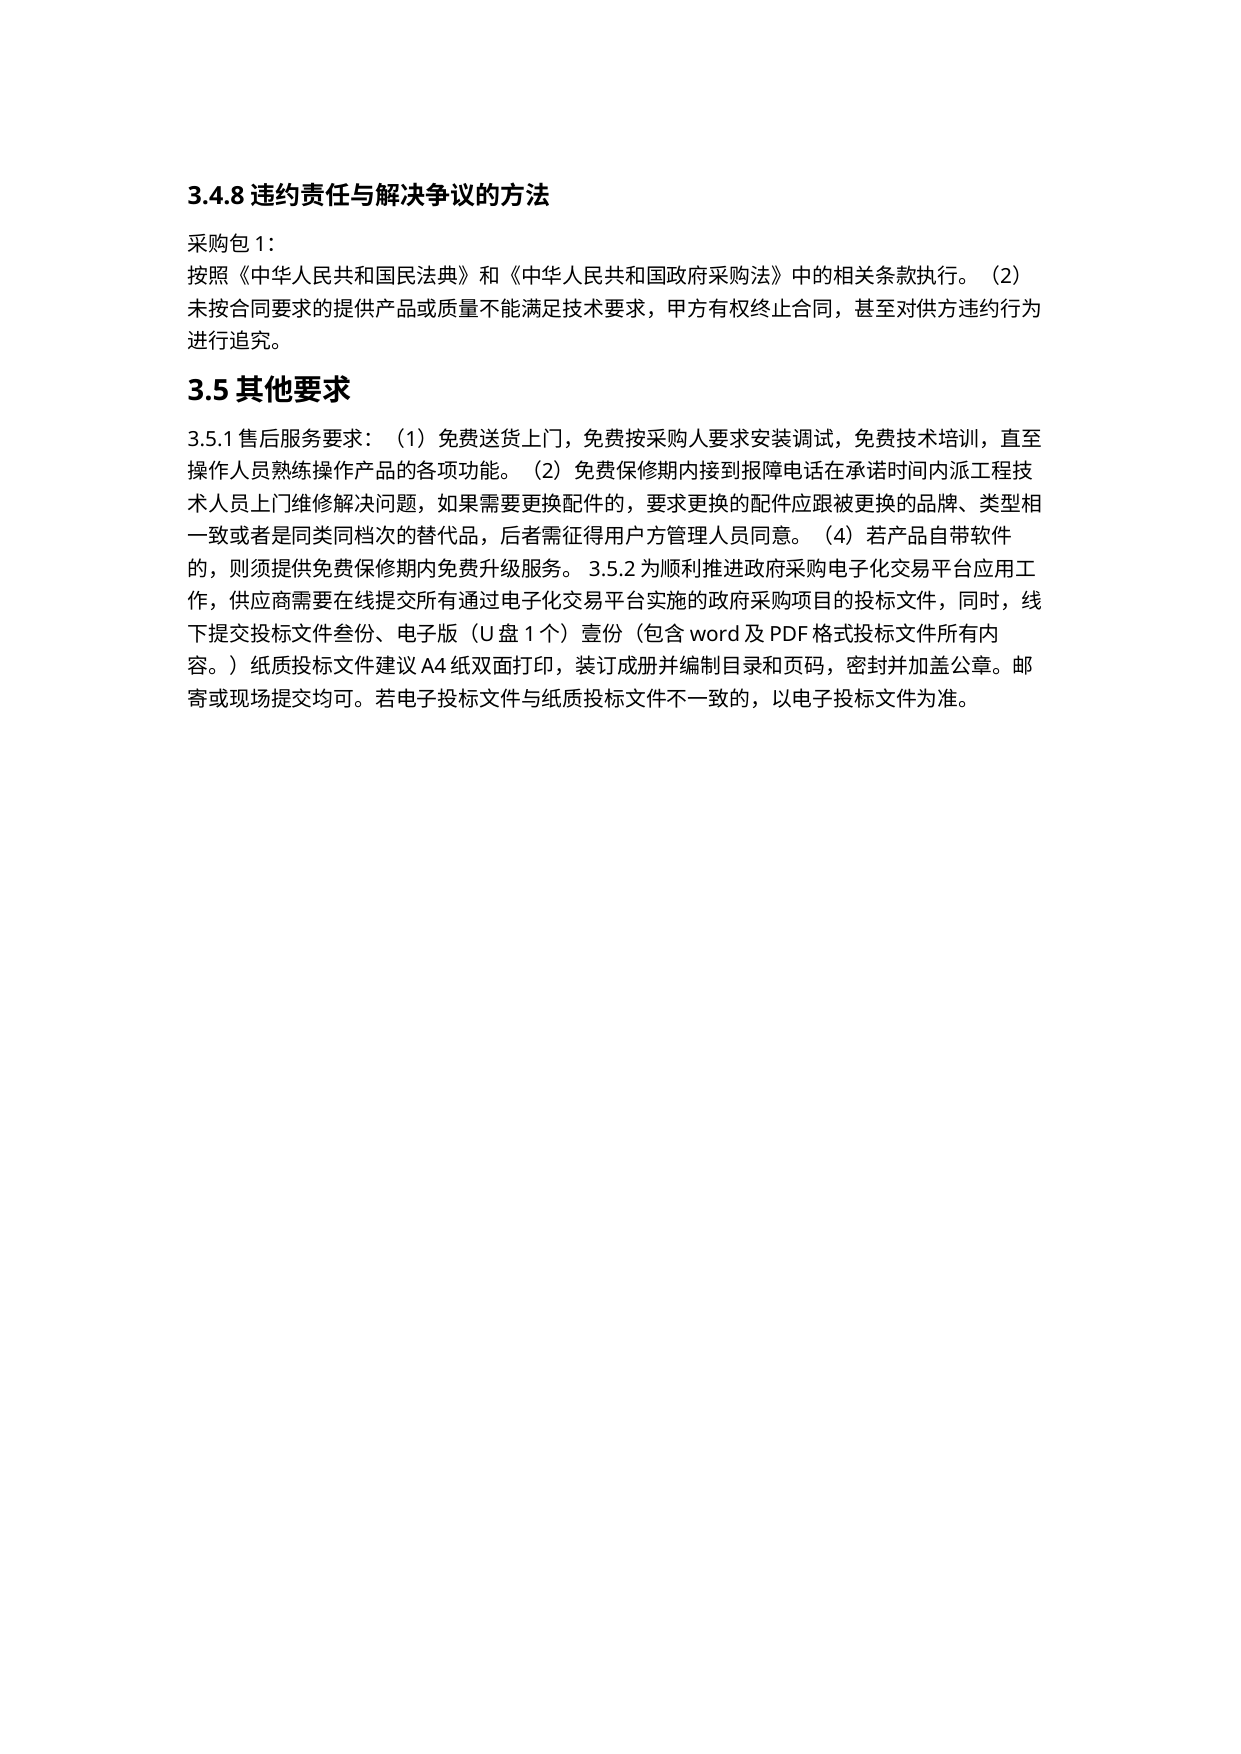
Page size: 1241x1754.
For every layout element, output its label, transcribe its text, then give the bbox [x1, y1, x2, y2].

text 3.4.8违约责任与解决争议的方法 [187, 162, 1053, 227]
text 3.5.1售后服务要求：（1）免费送货上门，免费按采购人要求安装调试，免费技术培训，直至操作人员熟练操作产品的各项功能。（2）免费保修期内接到报障电话在承诺时间内派工程技术人员上门维修解决问题，如果需要更换配件的，要求更换的配件应跟被更换的品牌、类型相一致或者是同类同档次的替代品，后者需征得用户方管理人员同意。（4）若产品自带软件的，则须提供免费保修期内免费升级服务。 3.5.2为顺利推进政府采购电子化交易平台应用工作，供应商需要在线提交所有通过电子化交易平台实施的政府采购项目的投标文件，同时，线下提交投标文件叁份、电子版（U盘1个）壹份（包含word及PDF格式投标文件所有内容。）纸质投标文件建议A4纸双面打印，装订成册并编制目录和页码，密封并加盖公章。邮寄或现场提交均可。若电子投标文件与纸质投标文件不一致的，以电子投标文件为准。 [187, 422, 1053, 714]
text 3.5其他要求 [187, 357, 1053, 422]
text 按照《中华人民共和国民法典》和《中华人民共和国政府采购法》中的相关条款执行。（2）未按合同要求的提供产品或质量不能满足技术要求，甲方有权终止合同，甚至对供方违约行为进行追究。 [187, 259, 1053, 357]
text 采购包1： [187, 227, 1053, 259]
